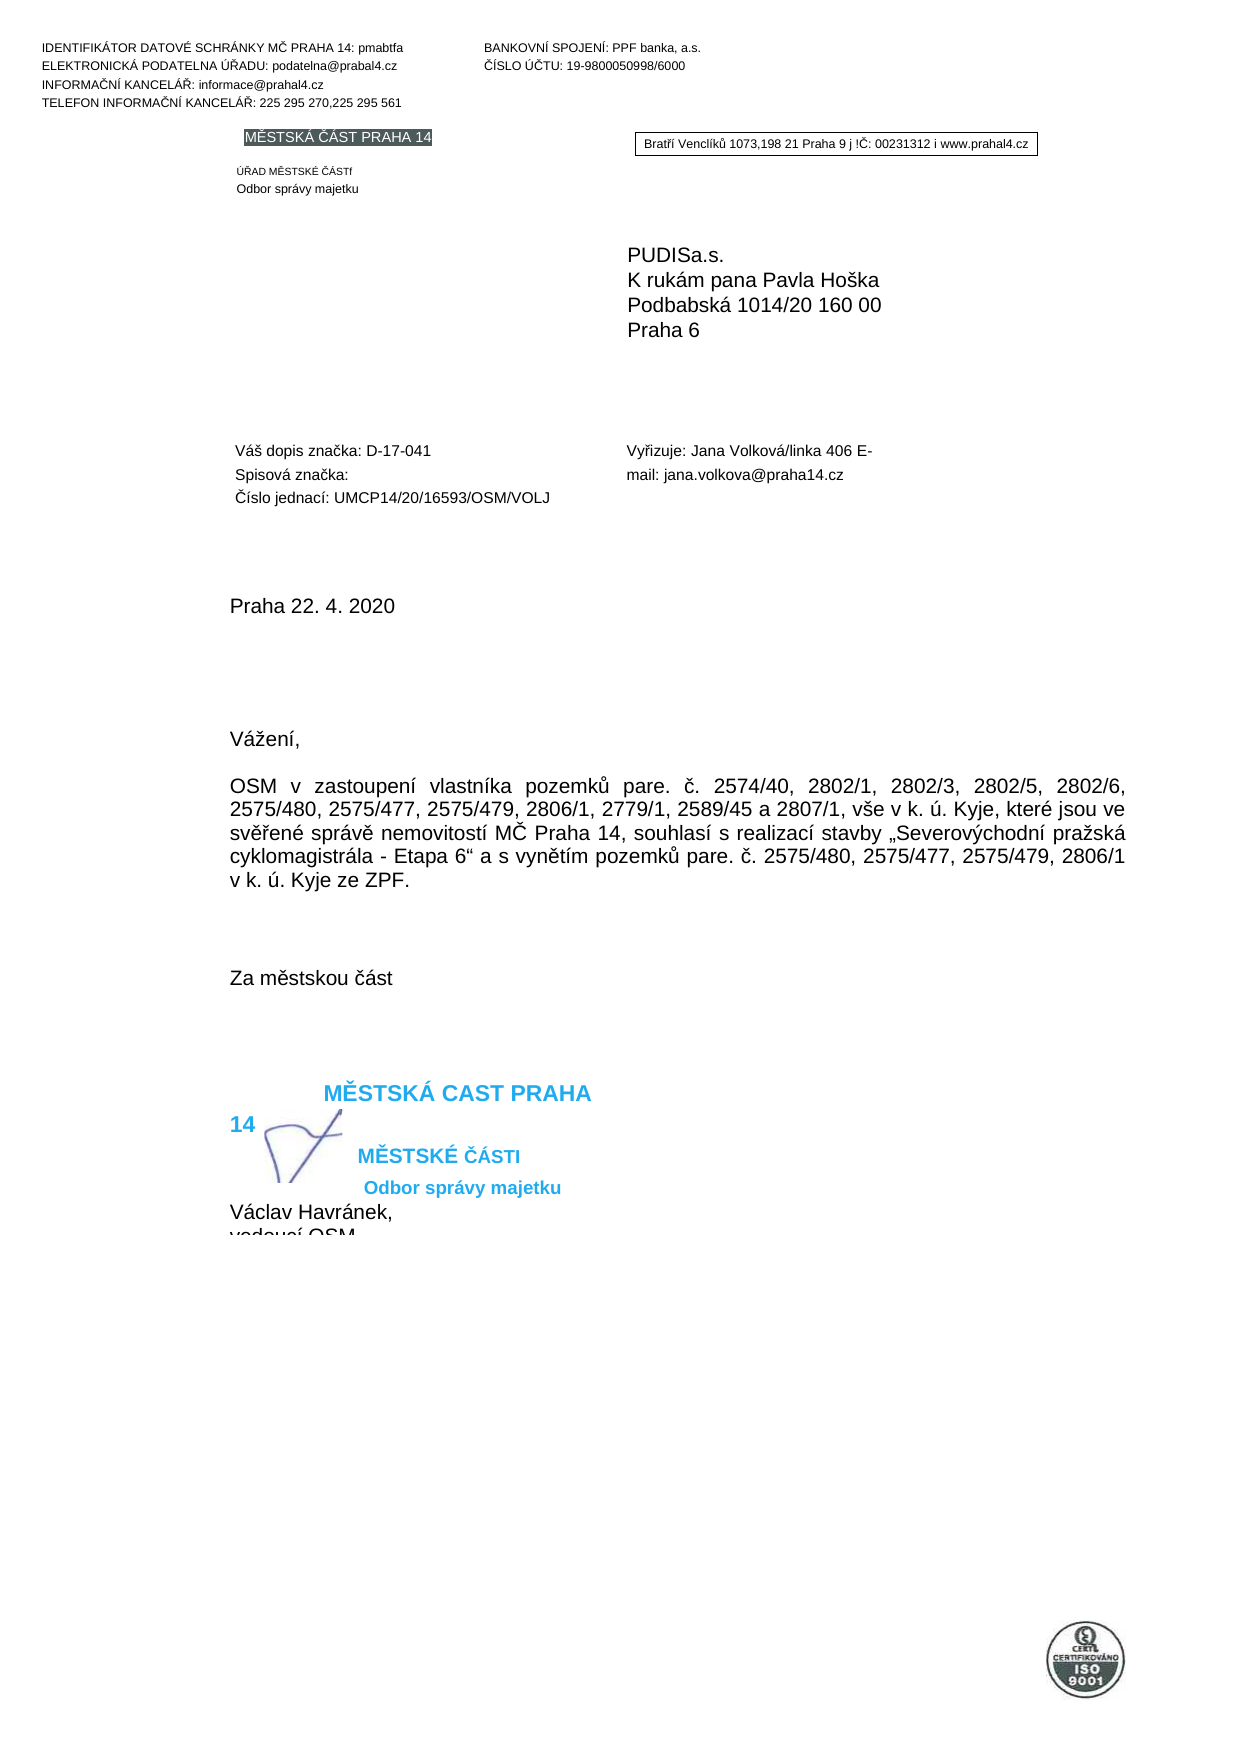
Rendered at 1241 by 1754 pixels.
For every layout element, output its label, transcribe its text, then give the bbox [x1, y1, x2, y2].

subtitle MĚSTSKÁ CAST PRAHA 14 [229, 1076, 623, 1138]
text Odbor správy majetku [236, 182, 389, 196]
picture [1045, 1620, 1127, 1700]
text Vážení, [229, 728, 1127, 751]
text ELEKTRONICKÁ PODATELNA ÚŘADU: podatelna@prabal4.cz [42, 56, 985, 74]
text IDENTIFIKÁTOR DATOVÉ SCHRÁNKY MČ PRAHA 14: pmabtfa BANKOVNÍ SPOJENÍ: PPF banka, a.s. [42, 37, 985, 56]
text Václav Havránek, vedoucí OSM [229, 1201, 400, 1234]
subtitle MĚSTSKÉ ČÁSTI [357, 1138, 623, 1169]
text INFORMAČNÍ KANCELÁŘ: informace@prahal4.cz [42, 74, 698, 112]
subtitle Odbor správy majetku [363, 1169, 623, 1201]
text MĚSTSKÁ ČÁST PRAHA 14 [244, 129, 432, 146]
text Bratří Venclíků 1073,198 21 Praha 9 j !Č: 00231312 i www.prahal4.cz [636, 135, 1037, 153]
picture [264, 1138, 343, 1183]
text Praha 22. 4. 2020 [229, 595, 395, 618]
text Váš dopis značka: D-17-041 Spisová značka: [235, 438, 576, 485]
text Za městskou část [229, 967, 393, 990]
text OSM v zastoupení vlastníka pozemků pare. č. 2574/40, 2802/1, 2802/3, 2802/5, 2802/6, 2575/480, 2575/477, 2575/479, 2806/1, 2779/1, 2589/45 a 2807/1, vše v k. ú. Kyje, které jsou ve svěřené správě nemovitostí MČ Praha 14, souhlasí s realizací stavby „Severovýchodní pražská cyklomagistrála - Etapa 6“ a s vynětím pozemků pare. č. 2575/480, 2575/477, 2575/479, 2806/1 v k. ú. Kyje ze ZPF. [229, 774, 1127, 892]
text Vyřizuje: Jana Volková/linka 406 E-mail: jana.volkova@praha14.cz [626, 438, 873, 485]
text K rukám pana Pavla Hoška Podbabská 1014/20 160 00 Praha 6 [627, 267, 883, 342]
text PUDISa.s. [627, 242, 883, 267]
text Číslo jednací: UMCP14/20/16593/OSM/VOLJ [235, 485, 576, 509]
